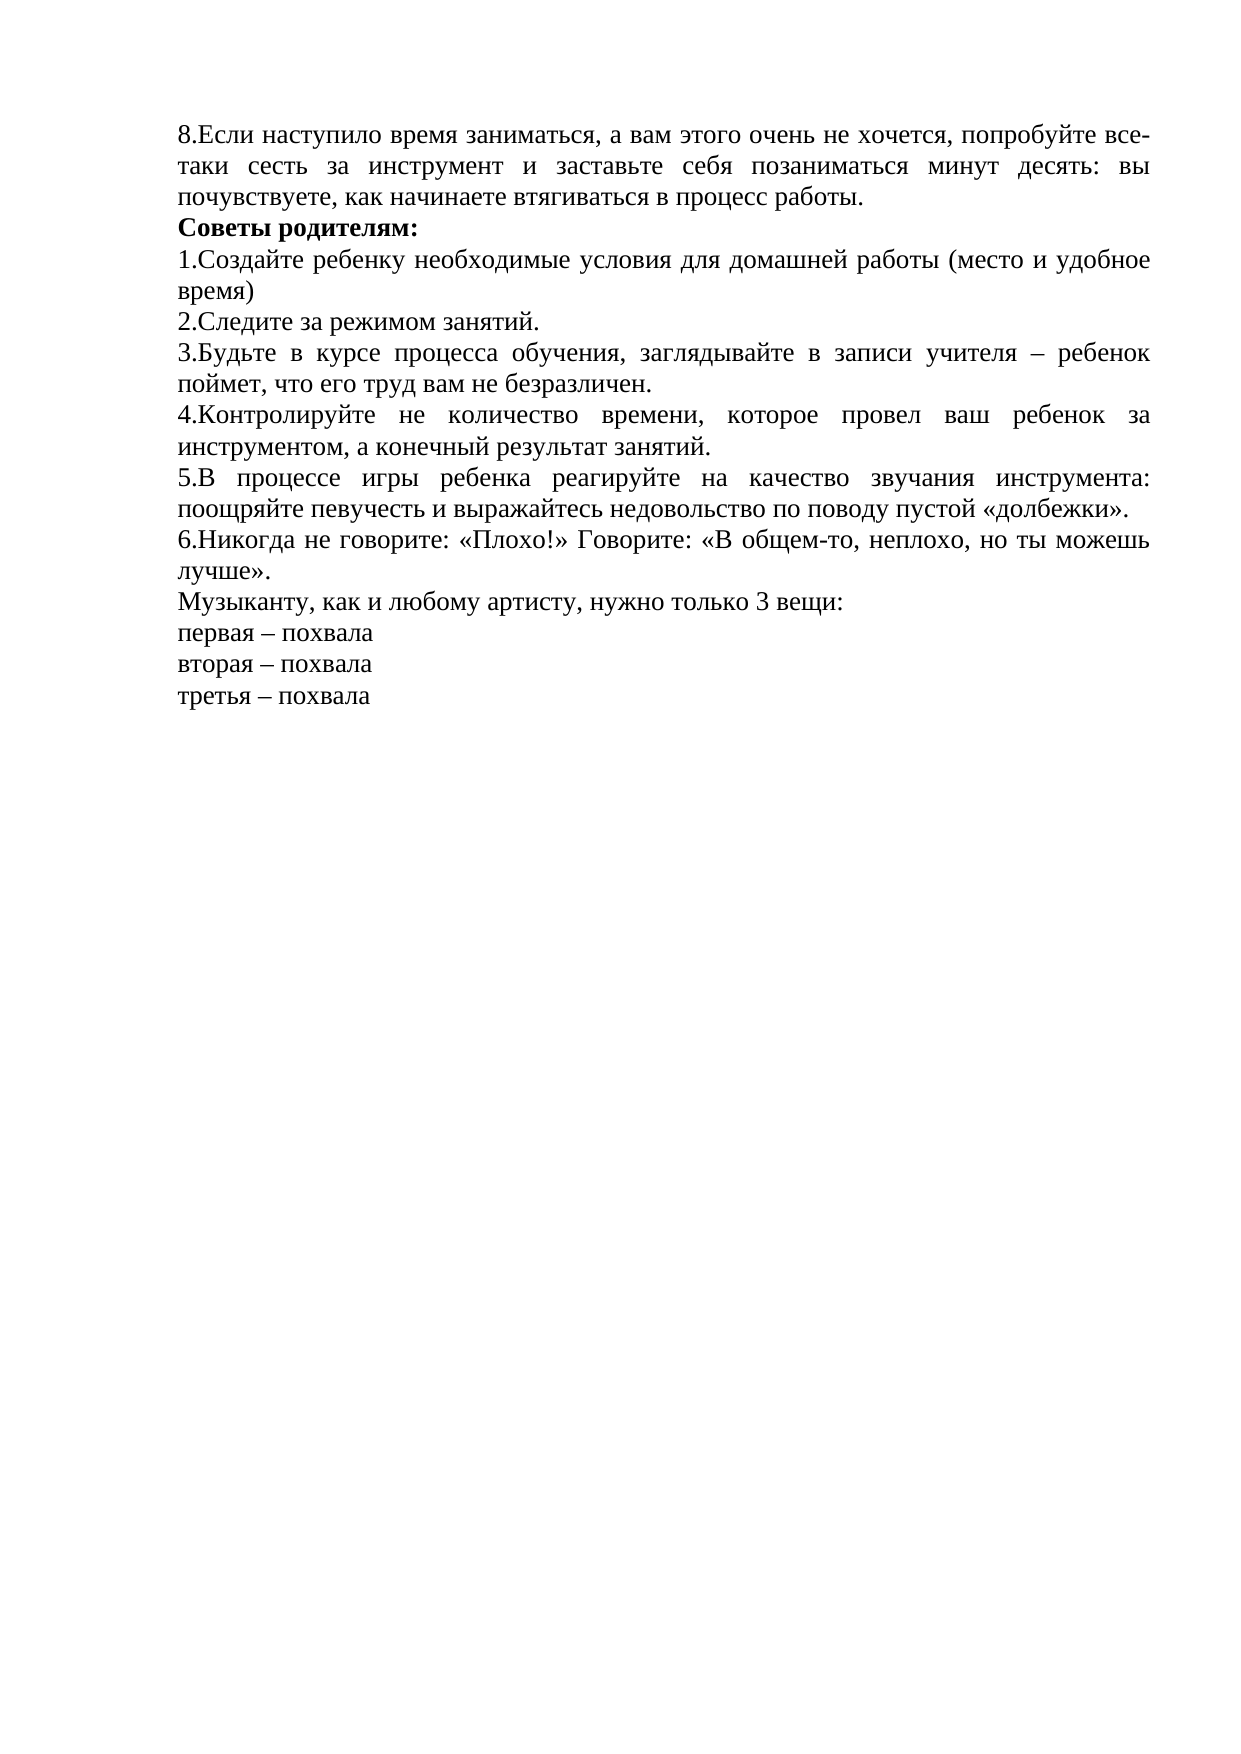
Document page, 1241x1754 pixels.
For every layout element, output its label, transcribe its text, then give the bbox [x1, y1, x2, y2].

text Советы родителям: [177, 212, 1152, 243]
text 4.Контролируйте не количество времени, которое провел ваш ребенок за инструментом, а конечный результат занятий. [177, 398, 1152, 461]
text 6.Никогда не говорите: «Плохо!» Говорите: «В общем-то, неплохо, но ты можешь лучше». [177, 523, 1152, 585]
text 5.В процессе игры ребенка реагируйте на качество звучания инструмента: поощряйте певучесть и выражайтесь недовольство по поводу пустой «долбежки». [177, 461, 1152, 523]
text 2.Следите за режимом занятий. [177, 305, 1152, 336]
text 3.Будьте в курсе процесса обучения, заглядывайте в записи учителя – ребенок поймет, что его труд вам не безразличен. [177, 336, 1152, 398]
text первая – похвала [177, 616, 1152, 648]
text Музыканту, как и любому артисту, нужно только 3 вещи: [177, 585, 1152, 616]
text 8.Если наступило время заниматься, а вам этого очень не хочется, попробуйте все-таки сесть за инструмент и заставьте себя позаниматься минут десять: вы почувствуете, как начинаете втягиваться в процесс работы. [177, 118, 1152, 212]
text вторая – похвала [177, 648, 1152, 679]
text 1.Создайте ребенку необходимые условия для домашней работы (место и удобное время) [177, 243, 1152, 305]
text третья – похвала [177, 679, 1152, 710]
